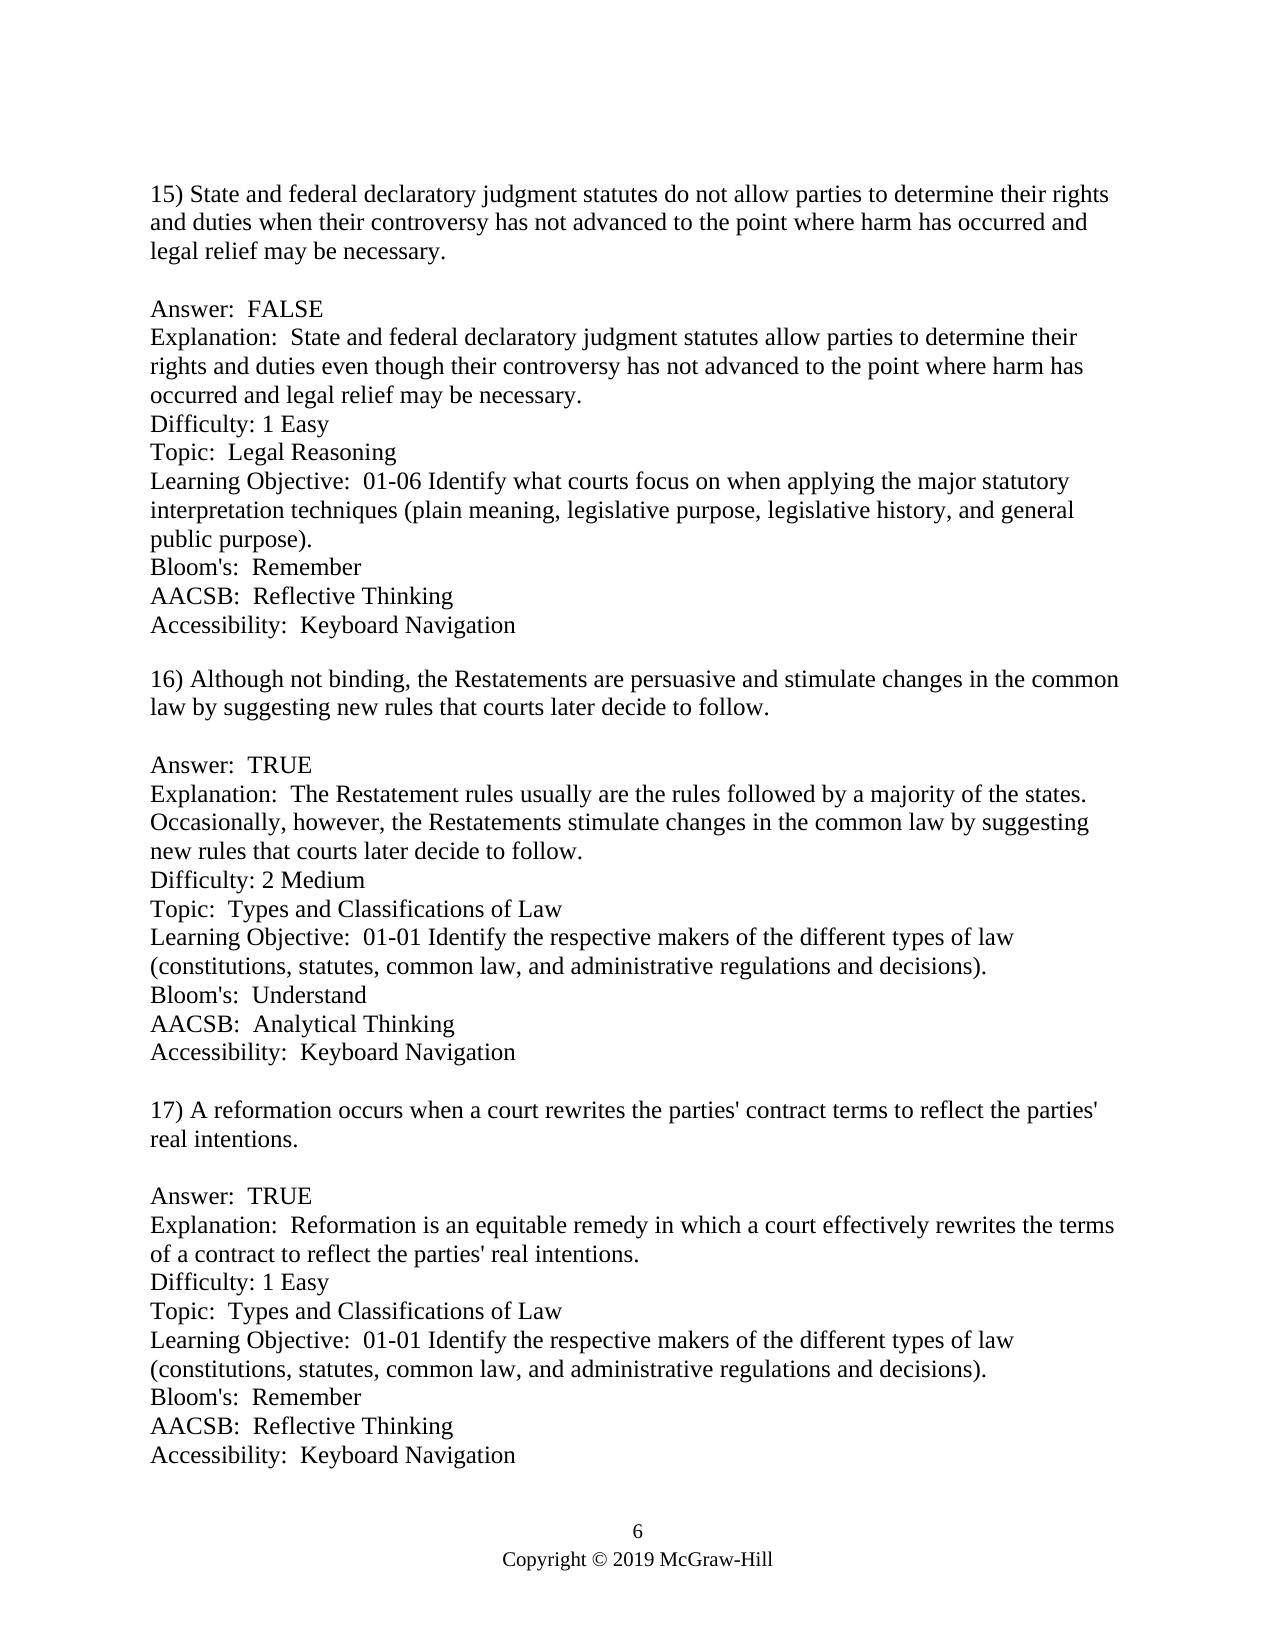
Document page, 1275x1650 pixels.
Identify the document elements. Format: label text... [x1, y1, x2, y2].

text Explanation: Reformation is an equitable remedy in which a court effectively rewrites the terms of a contract to reflect the parties' real intentions. [150, 1210, 1125, 1267]
text Answer: TRUE [150, 1181, 1125, 1210]
text Bloom's: Remember [150, 1382, 1125, 1411]
text Accessibility: Keyboard Navigation [150, 1440, 1125, 1469]
text Accessibility: Keyboard Navigation [150, 1037, 1125, 1066]
text Difficulty: 1 Easy [150, 409, 1125, 437]
text Explanation: The Restatement rules usually are the rules followed by a majority of the states. Occasionally, however, the Restatements stimulate changes in the common law by suggesting new rules that courts later decide to follow. [150, 779, 1125, 865]
text Explanation: State and federal declaratory judgment statutes allow parties to determine their rights and duties even though their controversy has not advanced to the point where harm has occurred and legal relief may be necessary. [150, 322, 1125, 409]
text Answer: TRUE [150, 750, 1125, 779]
text Topic: Types and Classifications of Law [150, 894, 1125, 922]
text AACSB: Analytical Thinking [150, 1009, 1125, 1037]
text Difficulty: 1 Easy [150, 1267, 1125, 1296]
text Answer: FALSE [150, 294, 1125, 322]
text AACSB: Reflective Thinking [150, 581, 1125, 610]
text Difficulty: 2 Medium [150, 865, 1125, 894]
text 15) State and federal declaratory judgment statutes do not allow parties to determine their rights and duties when their controversy has not advanced to the point where harm has occurred and legal relief may be necessary. [150, 179, 1125, 265]
text Bloom's: Understand [150, 980, 1125, 1009]
text Topic: Legal Reasoning [150, 437, 1125, 466]
text Accessibility: Keyboard Navigation [150, 610, 1125, 639]
text Topic: Types and Classifications of Law [150, 1296, 1125, 1325]
text Learning Objective: 01-01 Identify the respective makers of the different types of law (constitutions, statutes, common law, and administrative regulations and decisions). [150, 922, 1125, 980]
text Bloom's: Remember [150, 552, 1125, 581]
text 16) Although not binding, the Restatements are persuasive and stimulate changes in the common law by suggesting new rules that courts later decide to follow. [150, 664, 1125, 721]
text 17) A reformation occurs when a court rewrites the parties' contract terms to reflect the parties' real intentions. [150, 1095, 1125, 1152]
text Learning Objective: 01-01 Identify the respective makers of the different types of law (constitutions, statutes, common law, and administrative regulations and decisions). [150, 1325, 1125, 1382]
text AACSB: Reflective Thinking [150, 1411, 1125, 1440]
